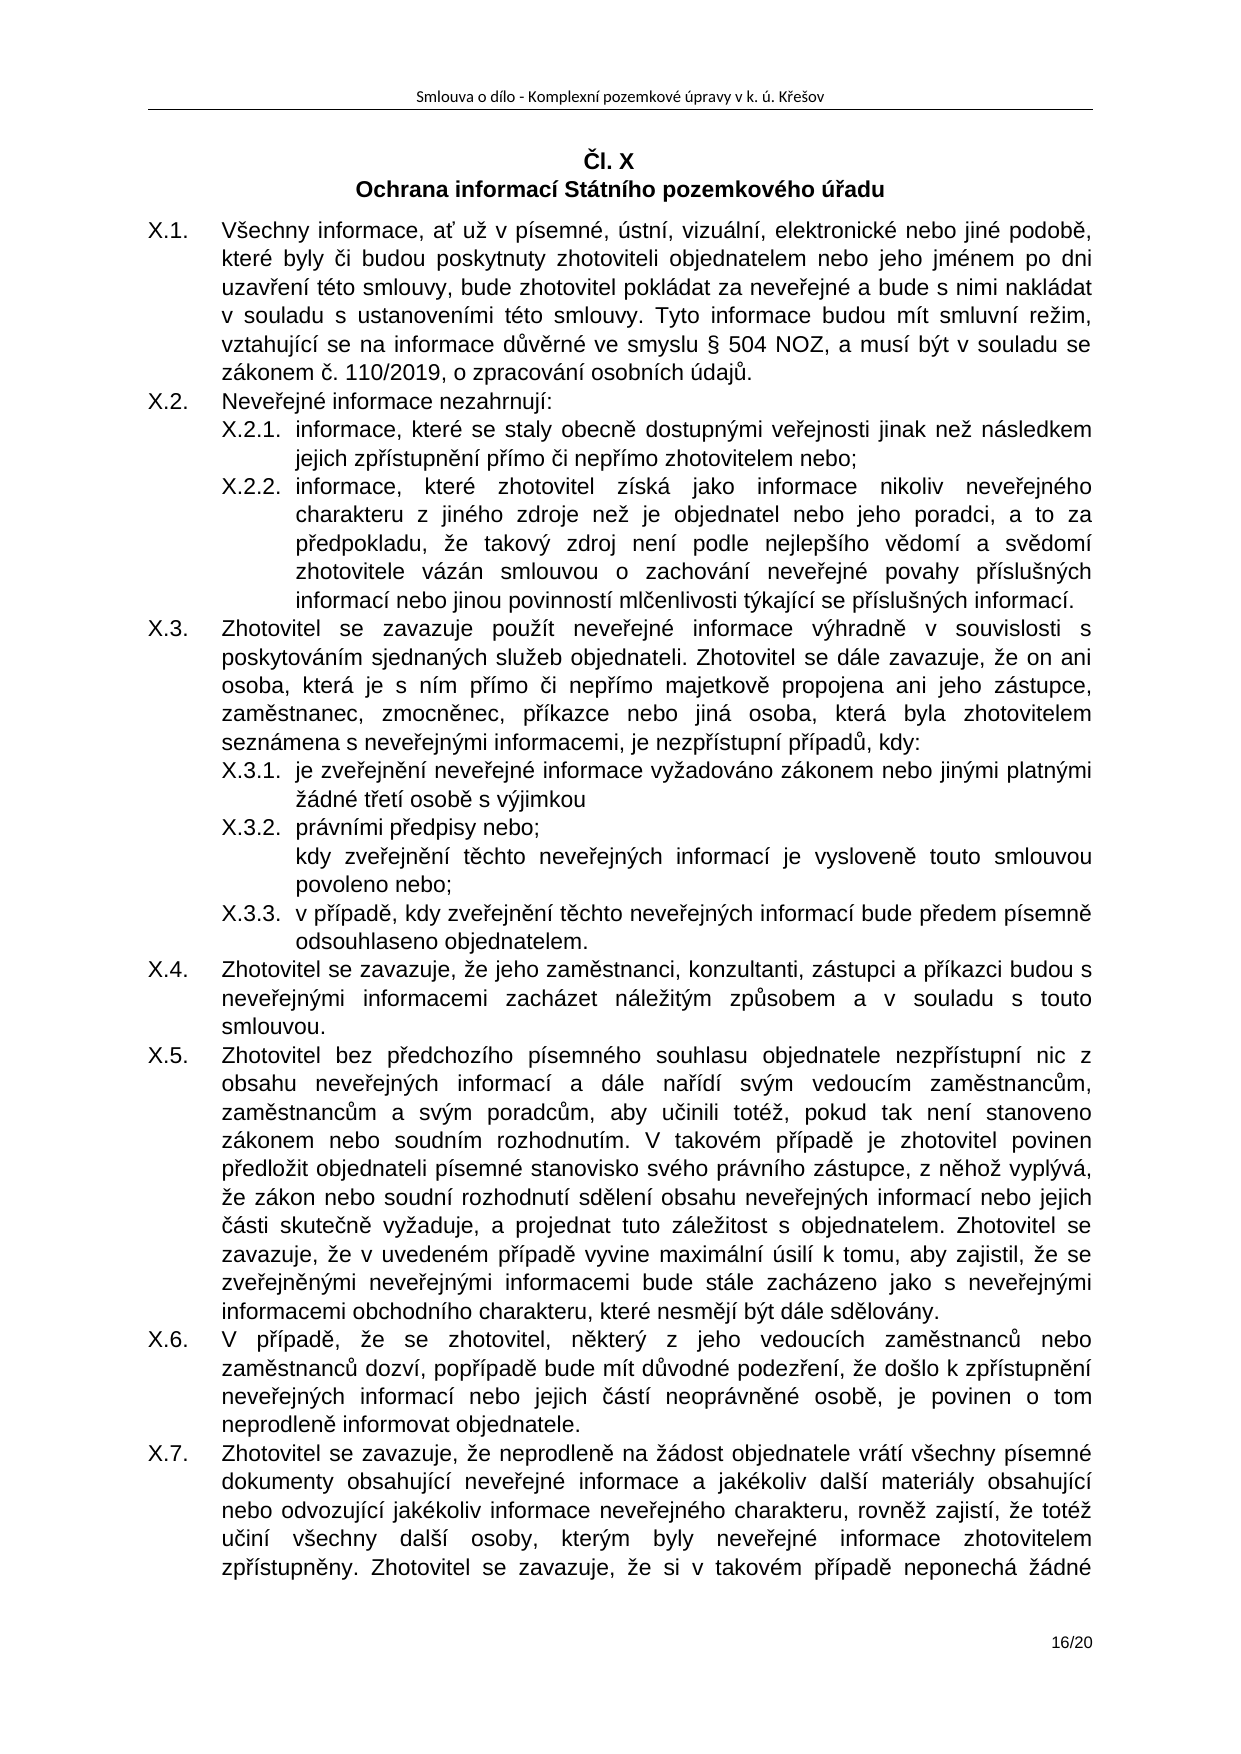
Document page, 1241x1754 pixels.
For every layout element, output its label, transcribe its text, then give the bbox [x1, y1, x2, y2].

list Zhotovitel bez předchozího písemného souhlasu objednatele nezpřístupní nic z obsahu neveřejných informací a dále nařídí svým vedoucím zaměstnancům, zaměstnancům a svým poradcům, aby učinili totéž, pokud tak není stanoveno zákonem nebo soudním rozhodnutím. V takovém případě je zhotovitel povinen předložit objednateli písemné stanovisko svého právního zástupce, z něhož vyplývá, že zákon nebo soudní rozhodnutí sdělení obsahu neveřejných informací nebo jejich části skutečně vyžaduje, a projednat tuto záležitost s objednatelem. Zhotovitel se zavazuje, že v uvedeném případě vyvine maximální úsilí k tomu, aby zajistil, že se zveřejněnými neveřejnými informacemi bude stále zacházeno jako s neveřejnými informacemi obchodního charakteru, které nesmějí být dále sdělovány. [148, 1042, 1093, 1324]
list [148, 1440, 1093, 1580]
list V případě, že se zhotovitel, některý z jeho vedoucích zaměstnanců nebo zaměstnanců dozví, popřípadě bude mít důvodné podezření, že došlo k zpřístupnění neveřejných informací nebo jejich částí neoprávněné osobě, je povinen o tom neprodleně informovat objednatele. [148, 1326, 1093, 1438]
text je zveřejnění neveřejné informace vyžadováno zákonem nebo jinými platnými žádné třetí osobě s výjimkou [221, 757, 1093, 812]
list Ochrana informací Státního pozemkového úřadu [148, 176, 1093, 202]
text informace, které se staly obecně dostupnými veřejnosti jinak než následkem jejich zpřístupnění přímo či nepřímo zhotovitelem nebo; [221, 416, 1093, 471]
list Zhotovitel se zavazuje použít neveřejné informace výhradně v souvislosti s poskytováním sjednaných služeb objednateli. Zhotovitel se dále zavazuje, že on ani osoba, která je s ním přímo či nepřímo majetkově propojena ani jeho zástupce, zaměstnanec, zmocněnec, příkazce nebo jiná osoba, která byla zhotovitelem seznámena s neveřejnými informacemi, je nezpřístupní případů, kdy: [148, 615, 1093, 755]
list kdy zveřejnění těchto neveřejných informací je vysloveně touto smlouvou povoleno nebo; [295, 843, 1093, 897]
text právními předpisy nebo; [221, 814, 1093, 841]
text informace, které zhotovitel získá jako informace nikoliv neveřejného charakteru z jiného zdroje než je objednatel nebo jeho poradci, a to za předpokladu, že takový zdroj není podle nejlepšího vědomí a svědomí zhotovitele vázán smlouvou o zachování neveřejné povahy příslušných informací nebo jinou povinností mlčenlivosti týkající se příslušných informací. [221, 473, 1093, 613]
list Všechny informace, ať už v písemné, ústní, vizuální, elektronické nebo jiné podobě, které byly či budou poskytnuty zhotoviteli objednatelem nebo jeho jménem po dni uzavření této smlouvy, bude zhotovitel pokládat za neveřejné a bude s nimi nakládat v souladu s ustanoveními této smlouvy. Tyto informace budou mít smluvní režim, vztahující se na informace důvěrné ve smyslu § 504 NOZ, a musí být v souladu se zákonem č. 110/2019, o zpracování osobních údajů. [148, 217, 1093, 386]
list Zhotovitel se zavazuje, že jeho zaměstnanci, konzultanti, zástupci a příkazci budou s neveřejnými informacemi zacházet náležitým způsobem a v souladu s touto smlouvou. [148, 956, 1093, 1039]
list Neveřejné informace nezahrnují: [148, 388, 1093, 414]
text v případě, kdy zveřejnění těchto neveřejných informací bude předem písemně odsouhlaseno objednatelem. [221, 899, 1093, 954]
